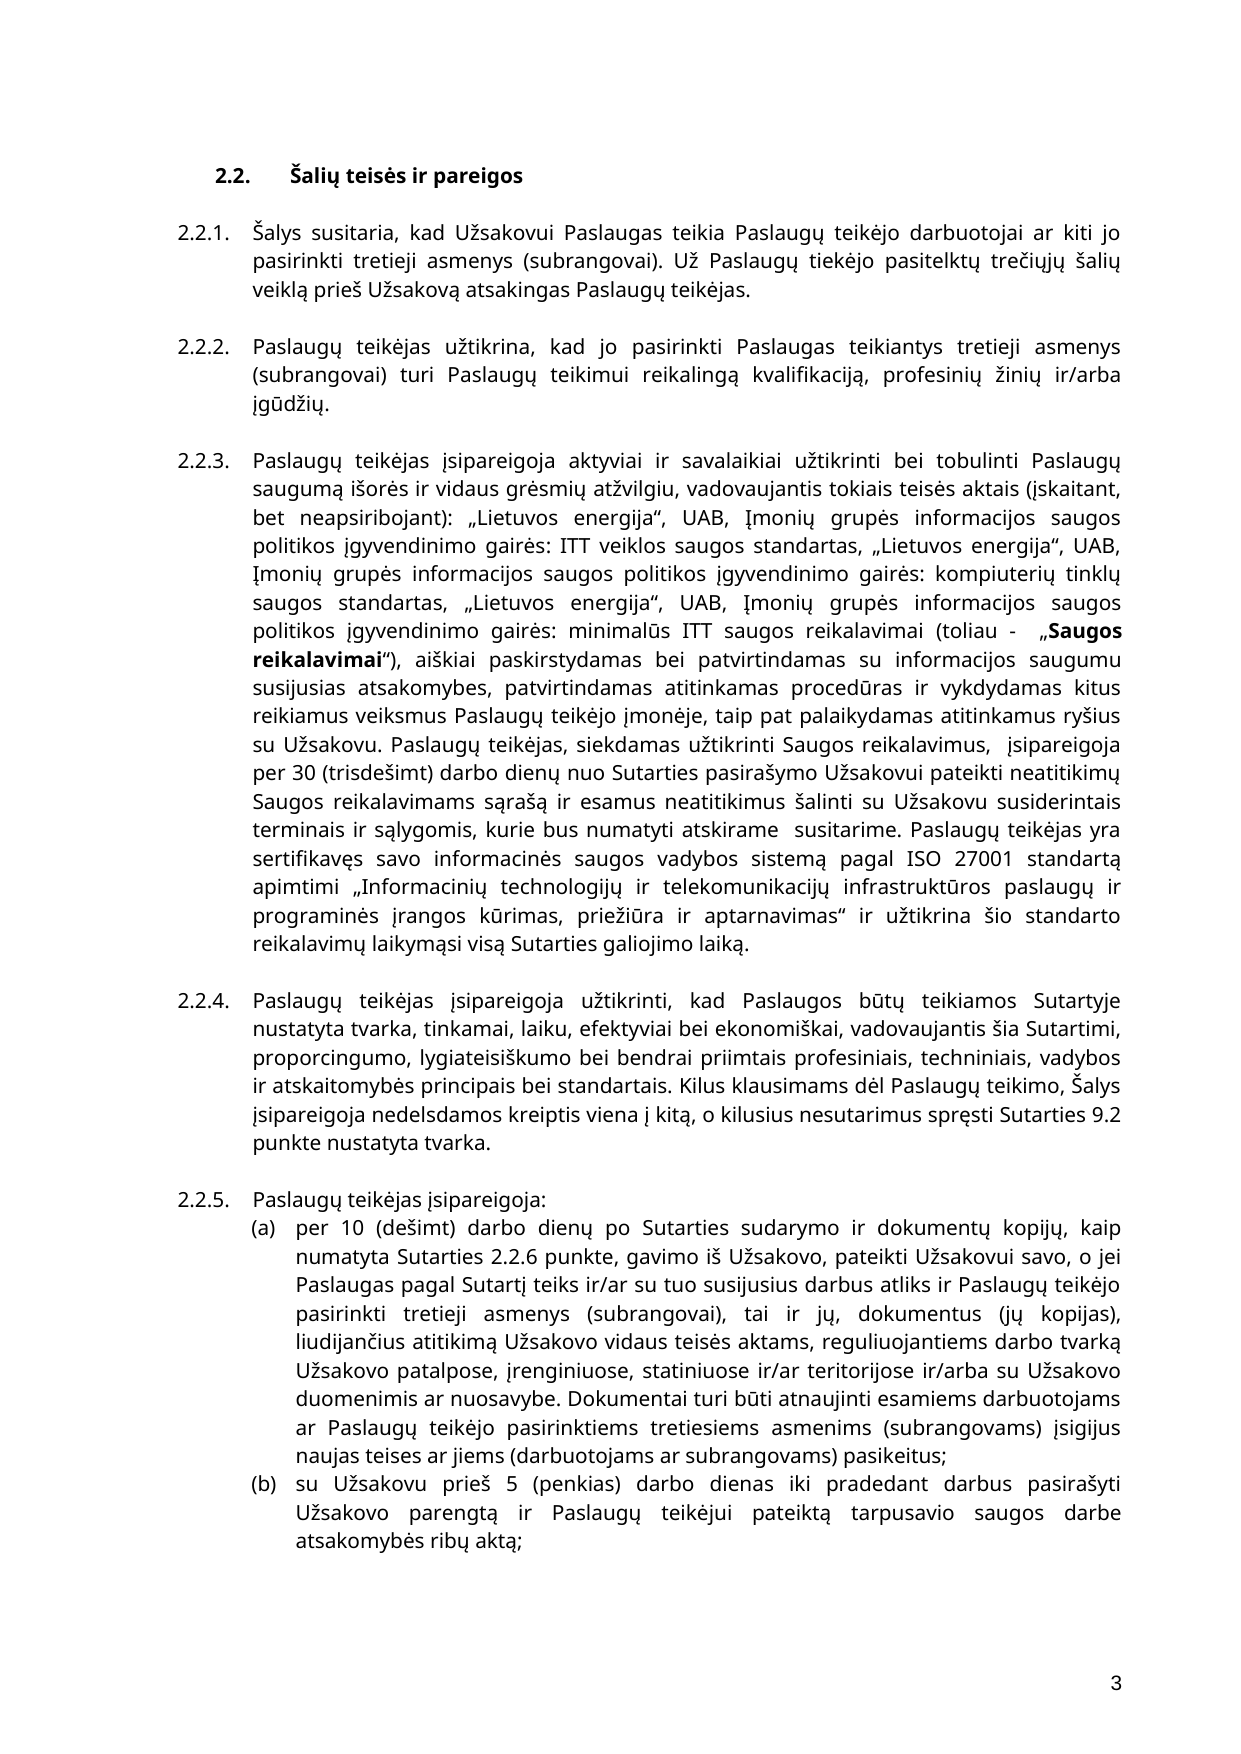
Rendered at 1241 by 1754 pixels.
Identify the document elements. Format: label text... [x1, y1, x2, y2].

list Paslaugų teikėjas įsipareigoja: [177, 1185, 1122, 1213]
list Šalys susitaria, kad Užsakovui Paslaugas teikia Paslaugų teikėjo darbuotojai ar kiti jo pasirinkti tretieji asmenys (subrangovai). Už Paslaugų tiekėjo pasitelktų trečiųjų šalių veiklą prieš Užsakovą atsakingas Paslaugų teikėjas. [177, 218, 1122, 303]
list su Užsakovu prieš 5 (penkias) darbo dienas iki pradedant darbus pasirašyti Užsakovo parengtą ir Paslaugų teikėjui pateiktą tarpusavio saugos darbe atsakomybės ribų aktą; [251, 1469, 1122, 1555]
list Paslaugų teikėjas užtikrina, kad jo pasirinkti Paslaugas teikiantys tretieji asmenys (subrangovai) turi Paslaugų teikimui reikalingą kvalifikaciją, profesinių žinių ir/arba įgūdžių. [177, 332, 1122, 417]
list Paslaugų teikėjas įsipareigoja aktyviai ir savalaikiai užtikrinti bei tobulinti Paslaugų saugumą išorės ir vidaus grėsmių atžvilgiu, vadovaujantis tokiais teisės aktais (įskaitant, bet neapsiribojant): „Lietuvos energija“, UAB, Įmonių grupės informacijos saugos politikos įgyvendinimo gairės: ITT veiklos saugos standartas, „Lietuvos energija“, UAB, Įmonių grupės informacijos saugos politikos įgyvendinimo gairės: kompiuterių tinklų saugos standartas, „Lietuvos energija“, UAB, Įmonių grupės informacijos saugos politikos įgyvendinimo gairės: minimalūs ITT saugos reikalavimai (toliau - „Saugos reikalavimai“), aiškiai paskirstydamas bei patvirtindamas su informacijos saugumu susijusias atsakomybes, patvirtindamas atitinkamas procedūras ir vykdydamas kitus reikiamus veiksmus Paslaugų teikėjo įmonėje, taip pat palaikydamas atitinkamus ryšius su Užsakovu. Paslaugų teikėjas, siekdamas užtikrinti Saugos reikalavimus, įsipareigoja per 30 (trisdešimt) darbo dienų nuo Sutarties pasirašymo Užsakovui pateikti neatitikimų Saugos reikalavimams sąrašą ir esamus neatitikimus šalinti su Užsakovu susiderintais terminais ir sąlygomis, kurie bus numatyti atskirame susitarime. Paslaugų teikėjas yra sertifikavęs savo informacinės saugos vadybos sistemą pagal ISO 27001 standartą apimtimi „Informacinių technologijų ir telekomunikacijų infrastruktūros paslaugų ir programinės įrangos kūrimas, priežiūra ir aptarnavimas“ ir užtikrina šio standarto reikalavimų laikymąsi visą Sutarties galiojimo laiką. [177, 446, 1122, 958]
list Šalių teisės ir pareigos [215, 161, 1122, 190]
list per 10 (dešimt) darbo dienų po Sutarties sudarymo ir dokumentų kopijų, kaip numatyta Sutarties 2.2.6 punkte, gavimo iš Užsakovo, pateikti Užsakovui savo, o jei Paslaugas pagal Sutartį teiks ir/ar su tuo susijusius darbus atliks ir Paslaugų teikėjo pasirinkti tretieji asmenys (subrangovai), tai ir jų, dokumentus (jų kopijas), liudijančius atitikimą Užsakovo vidaus teisės aktams, reguliuojantiems darbo tvarką Užsakovo patalpose, įrenginiuose, statiniuose ir/ar teritorijose ir/arba su Užsakovo duomenimis ar nuosavybe. Dokumentai turi būti atnaujinti esamiems darbuotojams ar Paslaugų teikėjo pasirinktiems tretiesiems asmenims (subrangovams) įsigijus naujas teises ar jiems (darbuotojams ar subrangovams) pasikeitus; [251, 1213, 1122, 1469]
list Paslaugų teikėjas įsipareigoja užtikrinti, kad Paslaugos būtų teikiamos Sutartyje nustatyta tvarka, tinkamai, laiku, efektyviai bei ekonomiškai, vadovaujantis šia Sutartimi, proporcingumo, lygiateisiškumo bei bendrai priimtais profesiniais, techniniais, vadybos ir atskaitomybės principais bei standartais. Kilus klausimams dėl Paslaugų teikimo, Šalys įsipareigoja nedelsdamos kreiptis viena į kitą, o kilusius nesutarimus spręsti Sutarties 9.2 punkte nustatyta tvarka. [177, 986, 1122, 1157]
